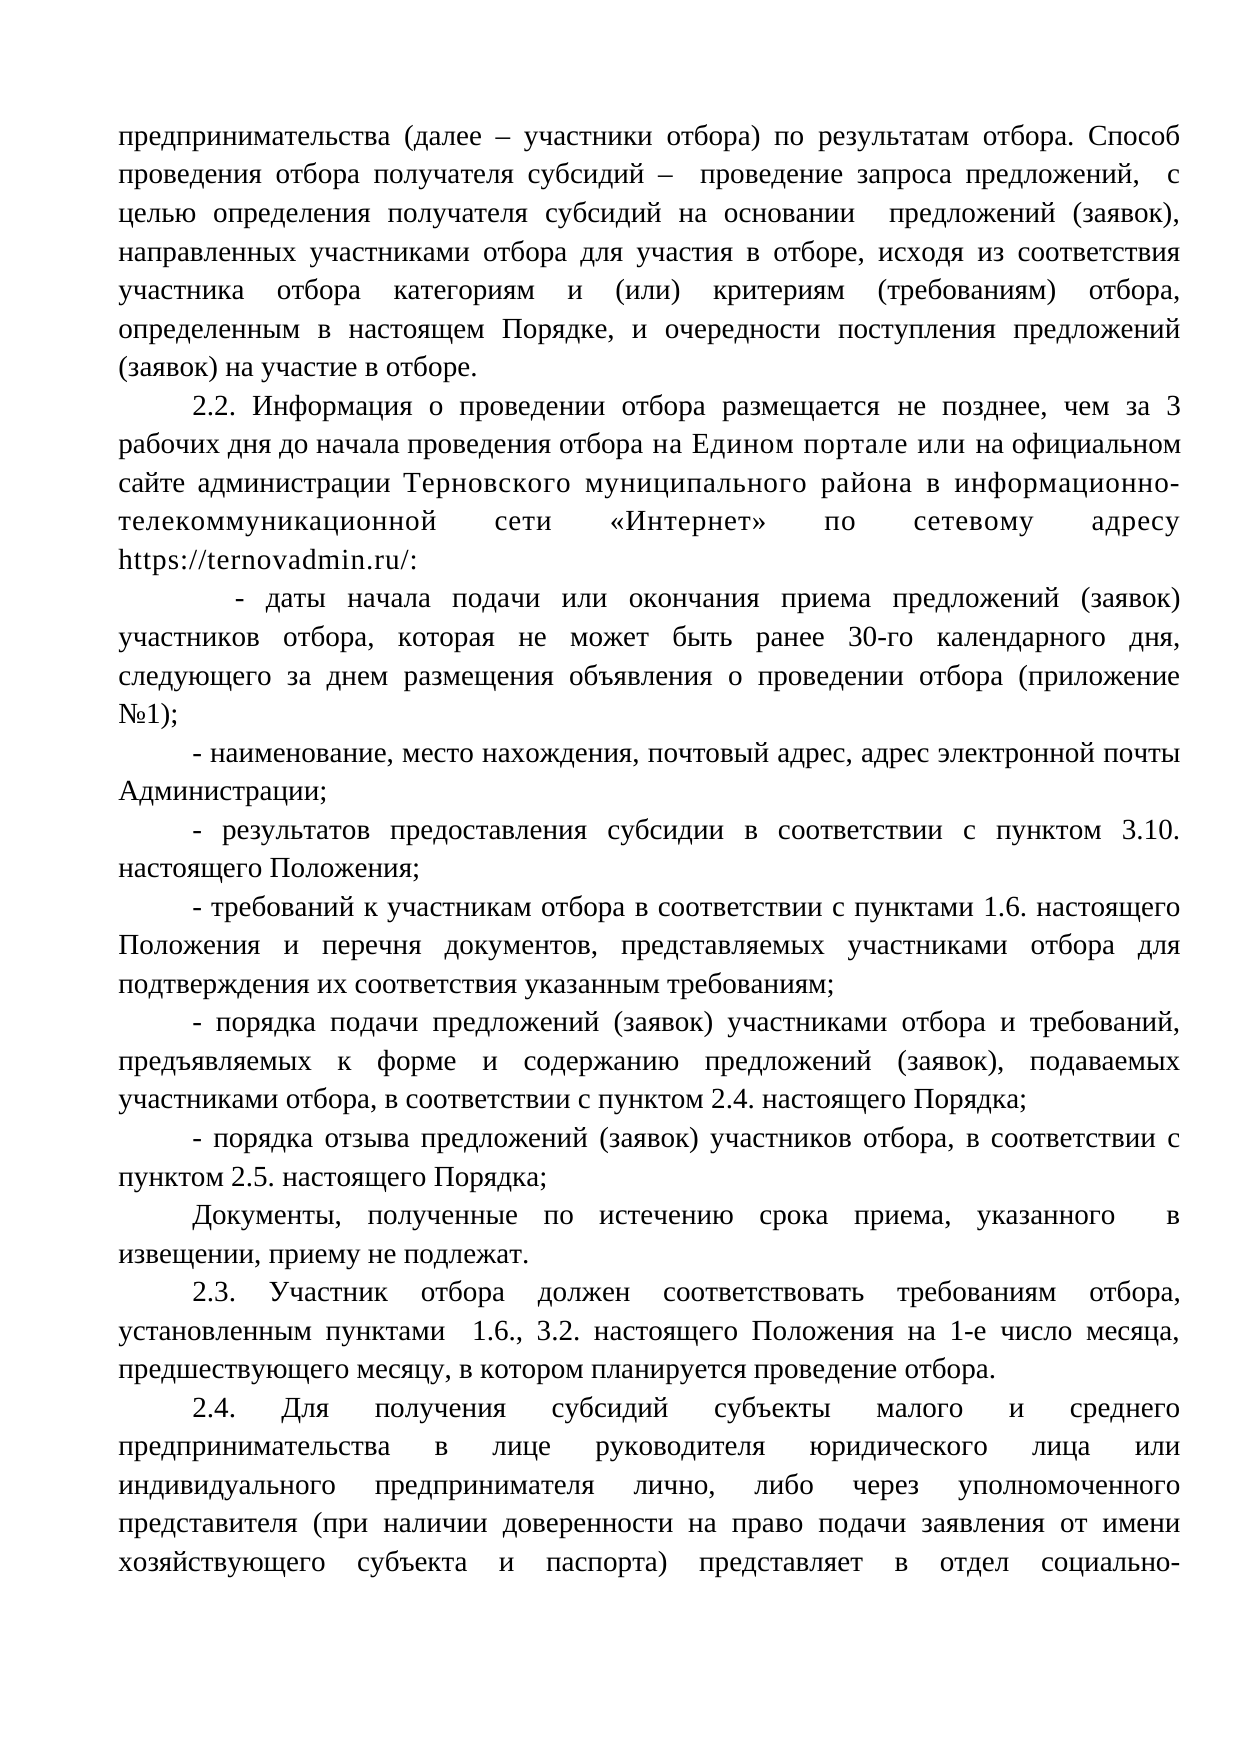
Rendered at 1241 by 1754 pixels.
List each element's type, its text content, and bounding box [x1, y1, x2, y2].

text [118, 1390, 1181, 1578]
text Документы, полученные по истечению срока приема, указанного в извещении, приему не подлежат. [118, 1197, 1181, 1269]
text - даты начала подачи или окончания приема предложений (заявок) участников отбора, которая не может быть ранее 30-го календарного дня, следующего за днем размещения объявления о проведении отбора (приложение №1); [118, 581, 1181, 730]
text 2.3. Участник отбора должен соответствовать требованиям отбора, установленным пунктами 1.6., 3.2. настоящего Положения на 1-е число месяца, предшествующего месяцу, в котором планируется проведение отбора. [118, 1274, 1181, 1385]
text 2.2. Информация о проведении отбора размещается не позднее, чем за 3 рабочих дня до начала проведения отбора на Едином портале или на официальном сайте администрации Терновского муниципального района в информационно-телекоммуникационной сети «Интернет» по сетевому адресу https://ternovadmin.ru/: [118, 388, 1181, 576]
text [118, 118, 1181, 383]
text - наименование, место нахождения, почтовый адрес, адрес электронной почты Администрации; [118, 735, 1181, 807]
text - порядка подачи предложений (заявок) участниками отбора и требований, предъявляемых к форме и содержанию предложений (заявок), подаваемых участниками отбора, в соответствии с пунктом 2.4. настоящего Порядка; [118, 1004, 1181, 1115]
text - результатов предоставления субсидии в соответствии с пунктом 3.10. настоящего Положения; [118, 812, 1181, 884]
text - порядка отзыва предложений (заявок) участников отбора, в соответствии с пунктом 2.5. настоящего Порядка; [118, 1120, 1181, 1192]
text - требований к участникам отбора в соответствии с пунктами 1.6. настоящего Положения и перечня документов, представляемых участниками отбора для подтверждения их соответствия указанным требованиям; [118, 889, 1181, 999]
